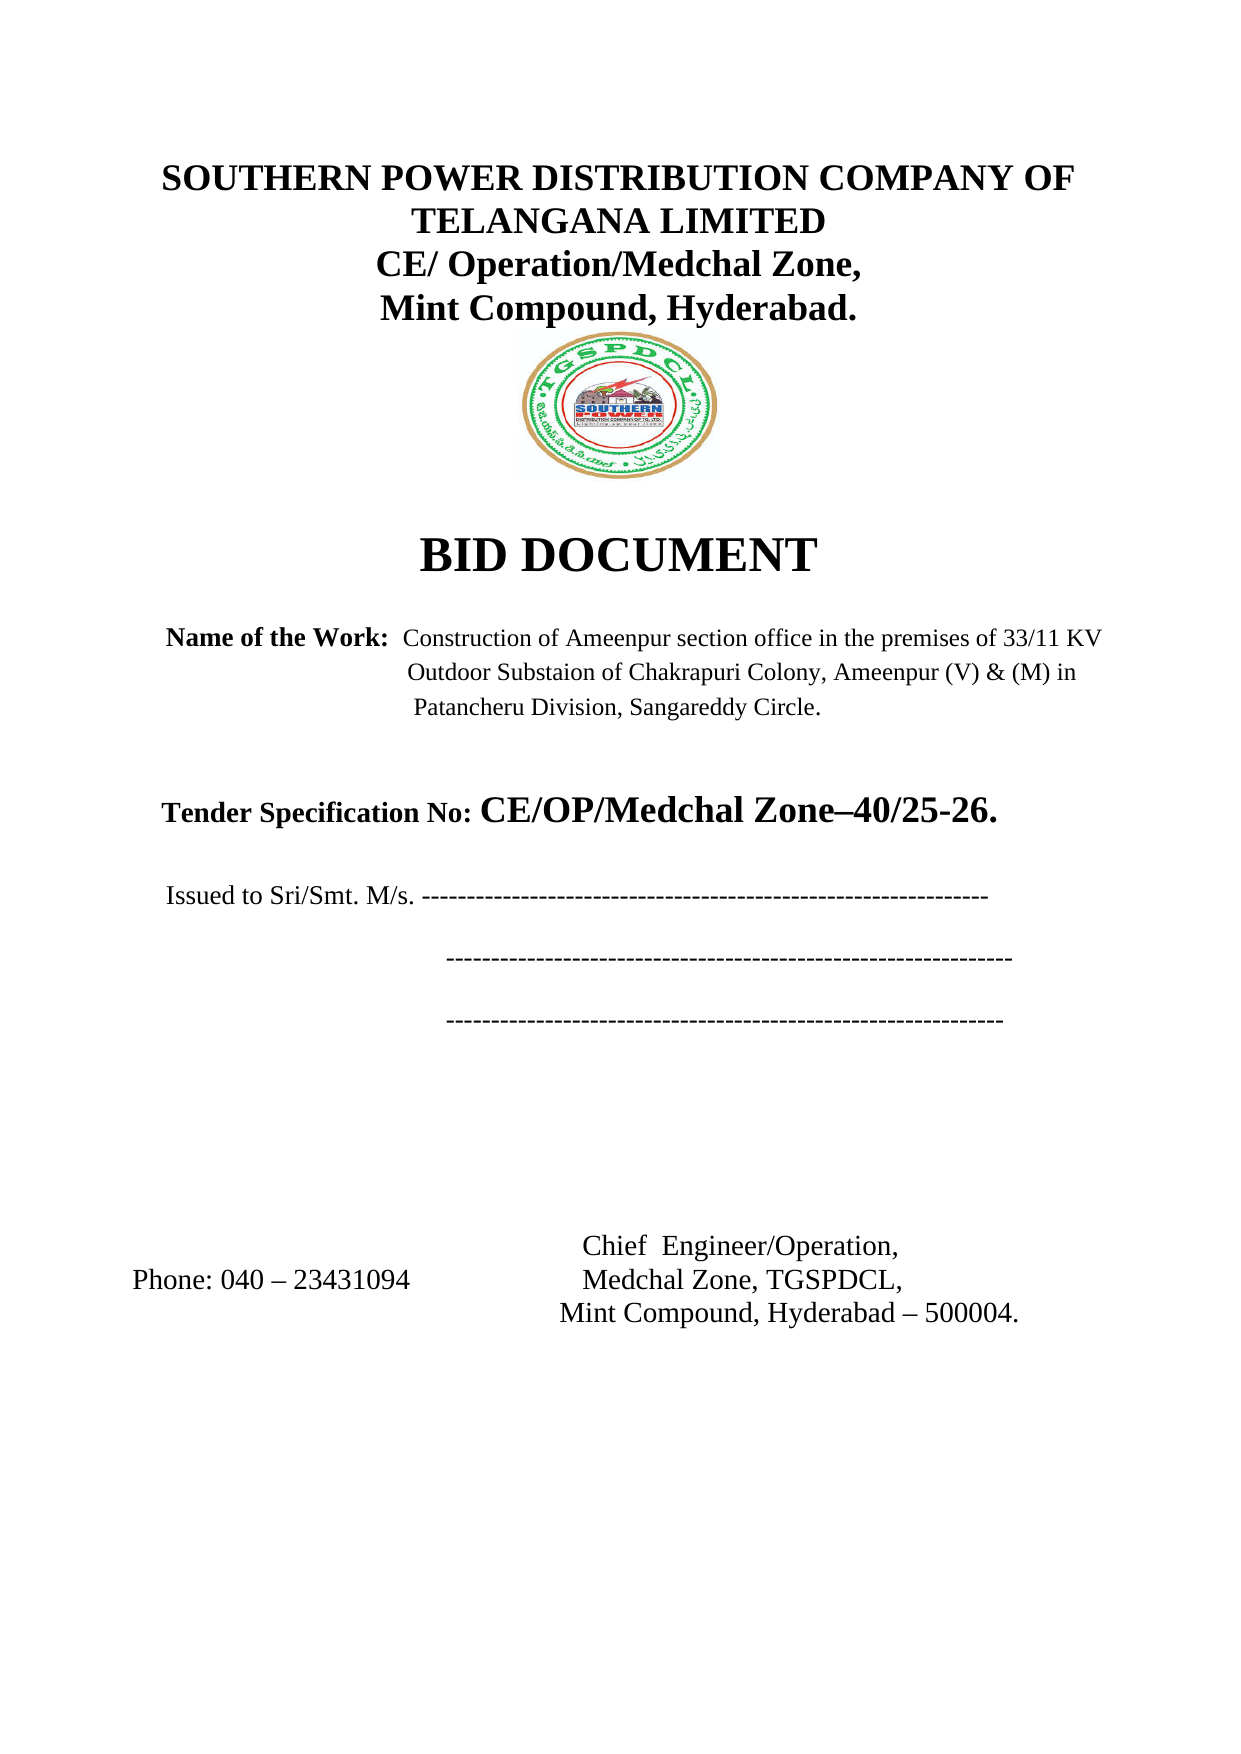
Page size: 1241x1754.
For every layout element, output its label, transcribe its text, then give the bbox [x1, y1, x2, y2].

text Chief Engineer/Operation, [575, 1228, 1105, 1262]
text Tender Specification No: CE/OP/Medchal Zone–40/25-26. [132, 788, 1105, 831]
text Phone: 040 – 23431094 Medchal Zone, TGSPDCL, [132, 1262, 1105, 1296]
text -------------------------------------------------------------- [132, 1003, 1105, 1034]
text Name of the Work: Construction of Ameenpur section office in the premises of 33/11 KV [132, 621, 1105, 652]
text Patancheru Division, Sangareddy Circle. [132, 690, 1105, 721]
picture [517, 328, 720, 482]
text --------------------------------------------------------------- [132, 941, 1105, 972]
subtitle BID DOCUMENT [132, 525, 1105, 583]
subtitle Mint Compound, Hyderabad. [132, 285, 1105, 328]
text Mint Compound, Hyderabad – 500004. [132, 1296, 1105, 1329]
text Issued to Sri/Smt. M/s. --------------------------------------------------------------- [132, 879, 1105, 910]
subtitle SOUTHERN POWER DISTRIBUTION COMPANY OF TELANGANA LIMITED [132, 156, 1105, 242]
text Outdoor Substaion of Chakrapuri Colony, Ameenpur (V) & (M) in [132, 657, 1105, 685]
subtitle CE/ Operation/Medchal Zone, [132, 242, 1105, 285]
